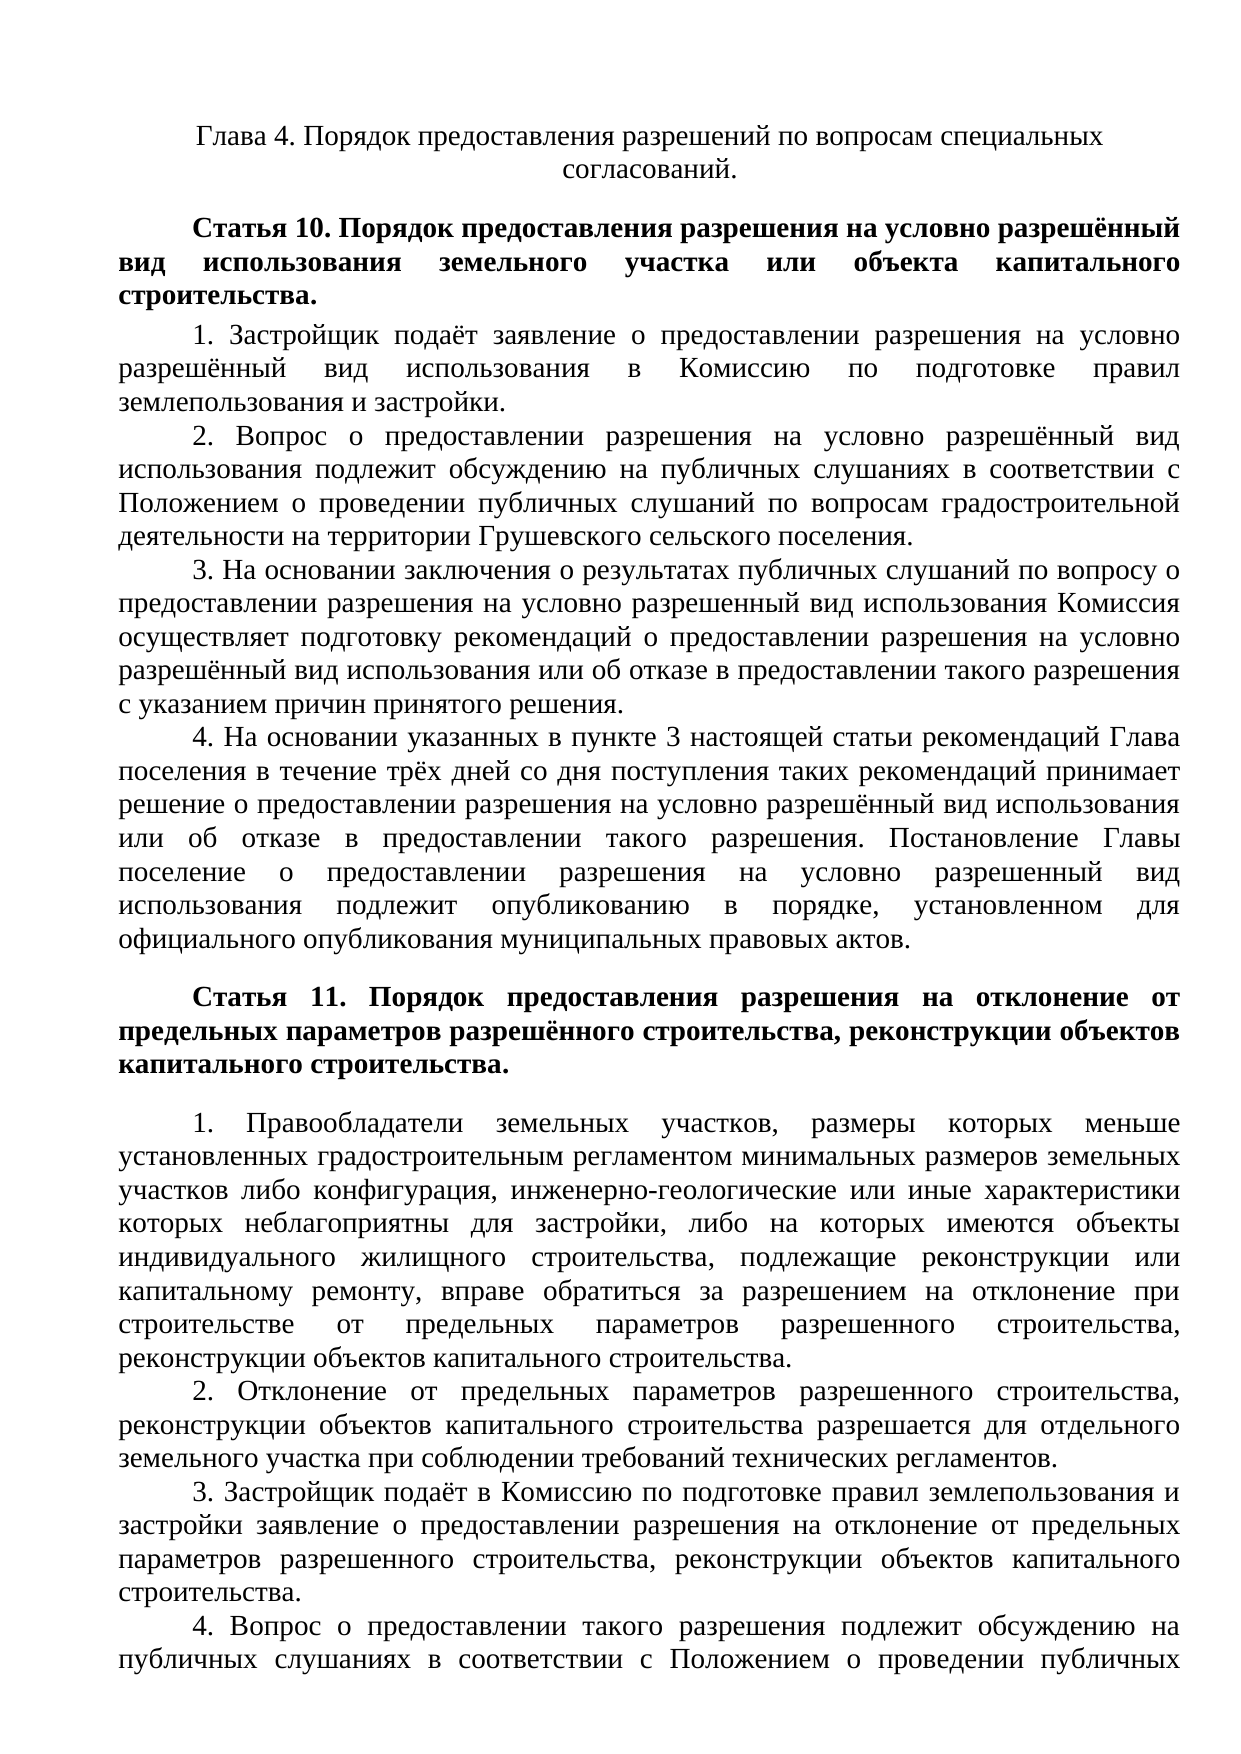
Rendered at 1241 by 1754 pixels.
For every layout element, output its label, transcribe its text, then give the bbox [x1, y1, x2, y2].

text 1. Правообладатели земельных участков, размеры которых меньше установленных градостроительным регламентом минимальных размеров земельных участков либо конфигурация, инженерно-геологические или иные характеристики которых неблагоприятны для застройки, либо на которых имеются объекты индивидуального жилищного строительства, подлежащие реконструкции или капитальному ремонту, вправе обратиться за разрешением на отклонение при строительстве от предельных параметров разрешенного строительства, реконструкции объектов капитального строительства. [118, 1105, 1181, 1373]
text 4. На основании указанных в пункте 3 настоящей статьи рекомендаций Глава поселения в течение трёх дней со дня поступления таких рекомендаций принимает решение о предоставлении разрешения на условно разрешённый вид использования или об отказе в предоставлении такого разрешения. Постановление Главы поселение о предоставлении разрешения на условно разрешенный вид использования подлежит опубликованию в порядке, установленном для официального опубликования муниципальных правовых актов. [118, 719, 1181, 954]
text 1. Застройщик подаёт заявление о предоставлении разрешения на условно разрешённый вид использования в Комиссию по подготовке правил землепользования и застройки. [118, 317, 1181, 418]
subtitle Глава 4. Порядок предоставления разрешений по вопросам специальных согласований. [118, 118, 1181, 185]
subtitle Статья 10. Порядок предоставления разрешения на условно разрешённый вид использования земельного участка или объекта капитального строительства. [118, 210, 1181, 311]
text 2. Отклонение от предельных параметров разрешенного строительства, реконструкции объектов капитального строительства разрешается для отдельного земельного участка при соблюдении требований технических регламентов. [118, 1373, 1181, 1474]
text 3. Застройщик подаёт в Комиссию по подготовке правил землепользования и застройки заявление о предоставлении разрешения на отклонение от предельных параметров разрешенного строительства, реконструкции объектов капитального строительства. [118, 1474, 1181, 1608]
text 2. Вопрос о предоставлении разрешения на условно разрешённый вид использования подлежит обсуждению на публичных слушаниях в соответствии с Положением о проведении публичных слушаний по вопросам градостроительной деятельности на территории Грушевского сельского поселения. [118, 418, 1181, 552]
subtitle Статья 11. Порядок предоставления разрешения на отклонение от предельных параметров разрешённого строительства, реконструкции объектов капитального строительства. [118, 979, 1181, 1080]
text 3. На основании заключения о результатах публичных слушаний по вопросу о предоставлении разрешения на условно разрешенный вид использования Комиссия осуществляет подготовку рекомендаций о предоставлении разрешения на условно разрешённый вид использования или об отказе в предоставлении такого разрешения с указанием причин принятого решения. [118, 552, 1181, 719]
